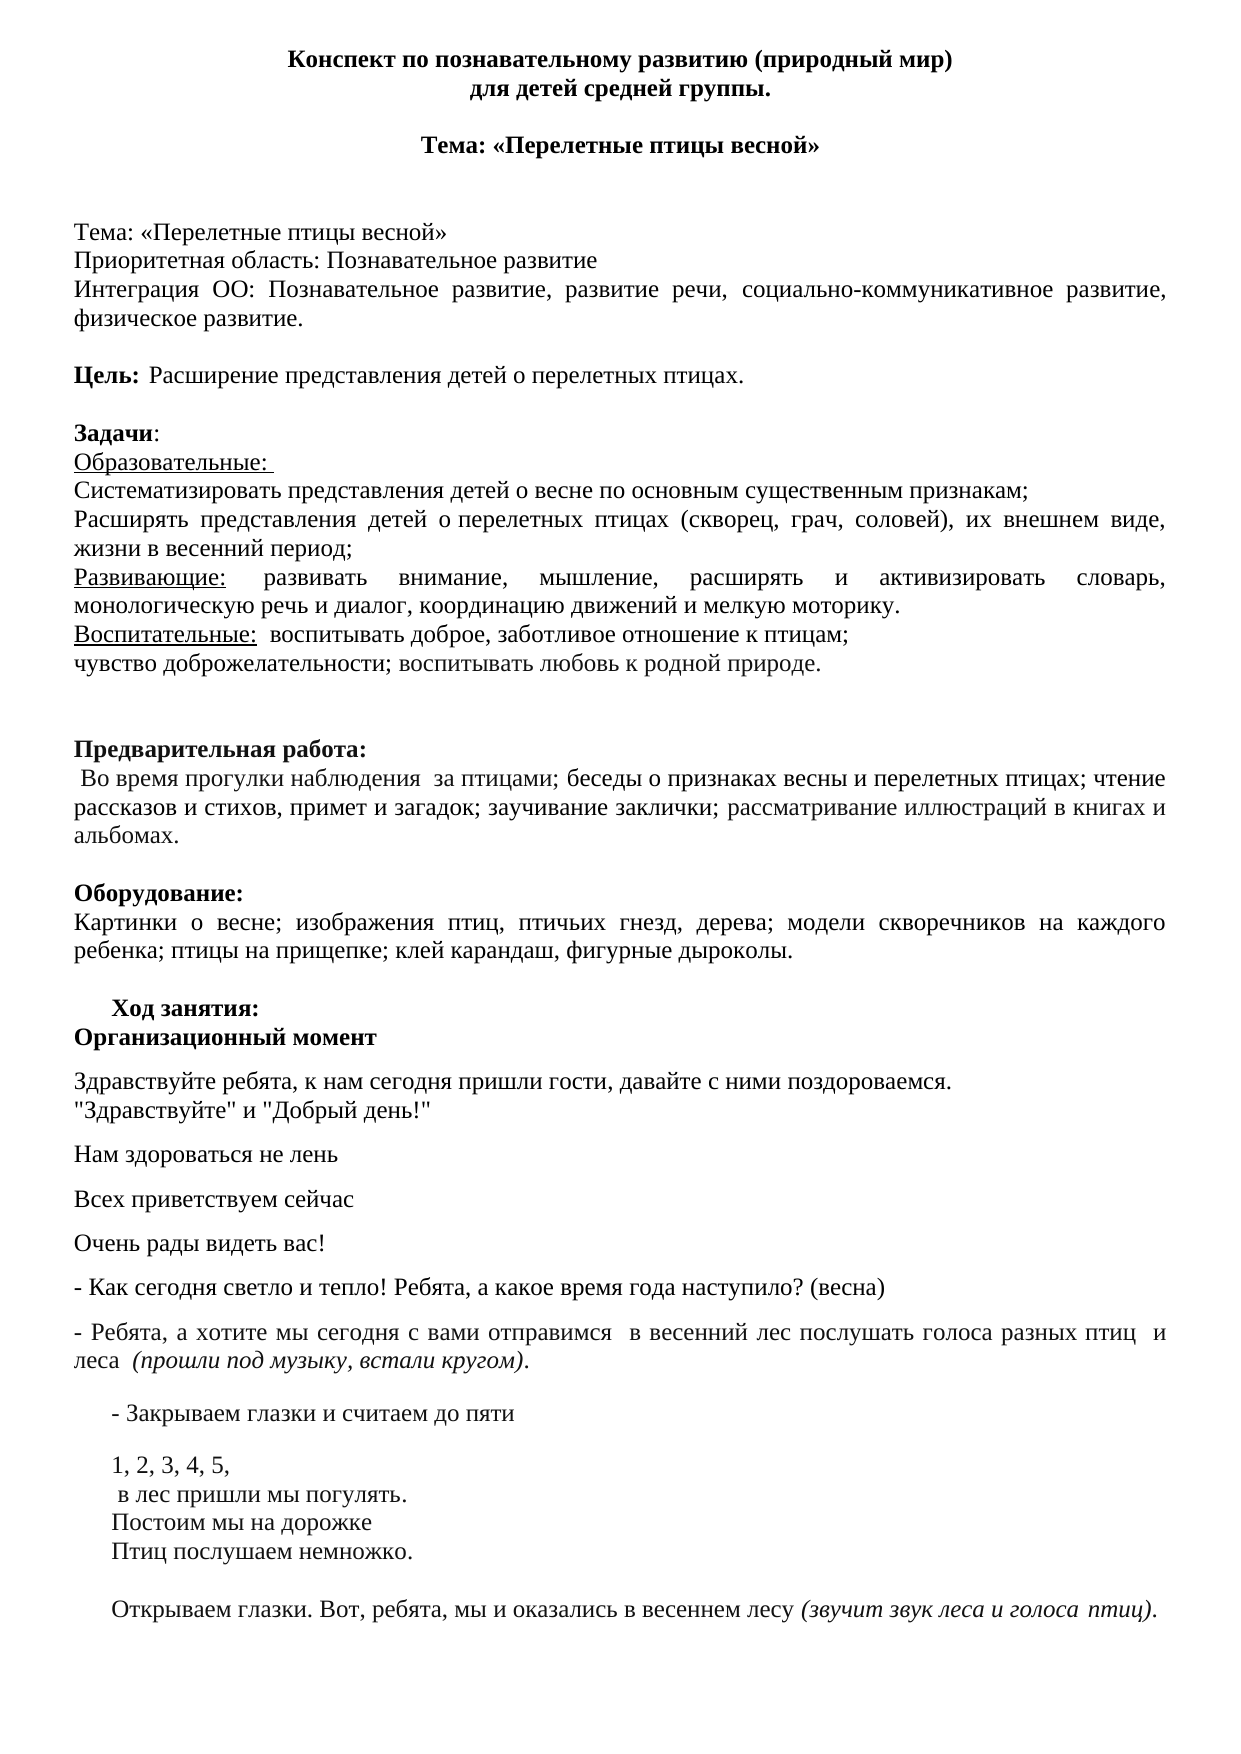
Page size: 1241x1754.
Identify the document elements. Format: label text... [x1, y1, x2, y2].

text Задачи: [74, 418, 1167, 447]
text Во время прогулки наблюдения за птицами; беседы о признаках весны и перелетных птицах; чтение рассказов и стихов, примет и загадок; заучивание заклички; рассматривание иллюстраций в книгах и альбомах. [74, 763, 1167, 849]
text Ход занятия: [74, 993, 1167, 1022]
text Нам здороваться не лень [74, 1139, 1167, 1168]
text Оборудование: [74, 878, 1167, 907]
text Птиц послушаем немножко. [74, 1536, 1167, 1565]
text - Как сегодня светло и тепло! Ребята, а какое время года наступило? (весна) [74, 1272, 1167, 1301]
text Очень рады видеть вас! [74, 1228, 1167, 1257]
text Развивающие: развивать внимание, мышление, расширять и активизировать словарь, монологическую речь и диалог, координацию движений и мелкую моторику. [74, 562, 1167, 619]
text Воспитательные: воспитывать доброе, заботливое отношение к птицам; [74, 619, 1167, 648]
text Образовательные: [74, 447, 1167, 476]
text Конспект по познавательному развитию (природный мир) [74, 44, 1167, 73]
text Интеграция ОО: Познавательное развитие, развитие речи, социально-коммуникативное развитие, физическое развитие. [74, 274, 1167, 332]
text чувство доброжелательности; воспитывать любовь к родной природе. [74, 648, 1167, 677]
text Открываем глазки. Вот, ребята, мы и оказались в весеннем лесу (звучит звук леса и голоса птиц). [74, 1594, 1167, 1622]
text 1, 2, 3, 4, 5, [74, 1450, 1167, 1479]
text Организационный момент [74, 1022, 1167, 1051]
text Картинки о весне; изображения птиц, птичьих гнезд, дерева; модели скворечников на каждого ребенка; птицы на прищепке; клей карандаш, фигурные дыроколы. [74, 907, 1167, 964]
text Постоим мы на дорожке [74, 1507, 1167, 1536]
text - Закрываем глазки и считаем до пяти [74, 1398, 1167, 1427]
text в лес пришли мы погулять. [74, 1479, 1167, 1507]
text для детей средней группы. [74, 73, 1167, 102]
text Тема: «Перелетные птицы весной» [74, 131, 1167, 159]
text Здравствуйте ребята, к нам сегодня пришли гости, давайте с ними поздороваемся. [74, 1066, 1167, 1095]
text Цель: Расширение представления детей о перелетных птицах. [74, 361, 1167, 389]
text Тема: «Перелетные птицы весной» [74, 217, 1167, 246]
text Предварительная работа: [74, 734, 1167, 763]
text Расширять представления детей о перелетных птицах (скворец, грач, соловей), их внешнем виде, жизни в весенний период; [74, 504, 1167, 562]
text Систематизировать представления детей о весне по основным существенным признакам; [74, 476, 1167, 504]
text Всех приветствуем сейчас [74, 1184, 1167, 1212]
text Приоритетная область: Познавательное развитие [74, 246, 1167, 274]
text "Здравствуйте" и "Добрый день!" [74, 1095, 1167, 1124]
text - Ребята, а хотите мы сегодня с вами отправимся в весенний лес послушать голоса разных птиц и леса (прошли под музыку, встали кругом). [74, 1317, 1167, 1374]
